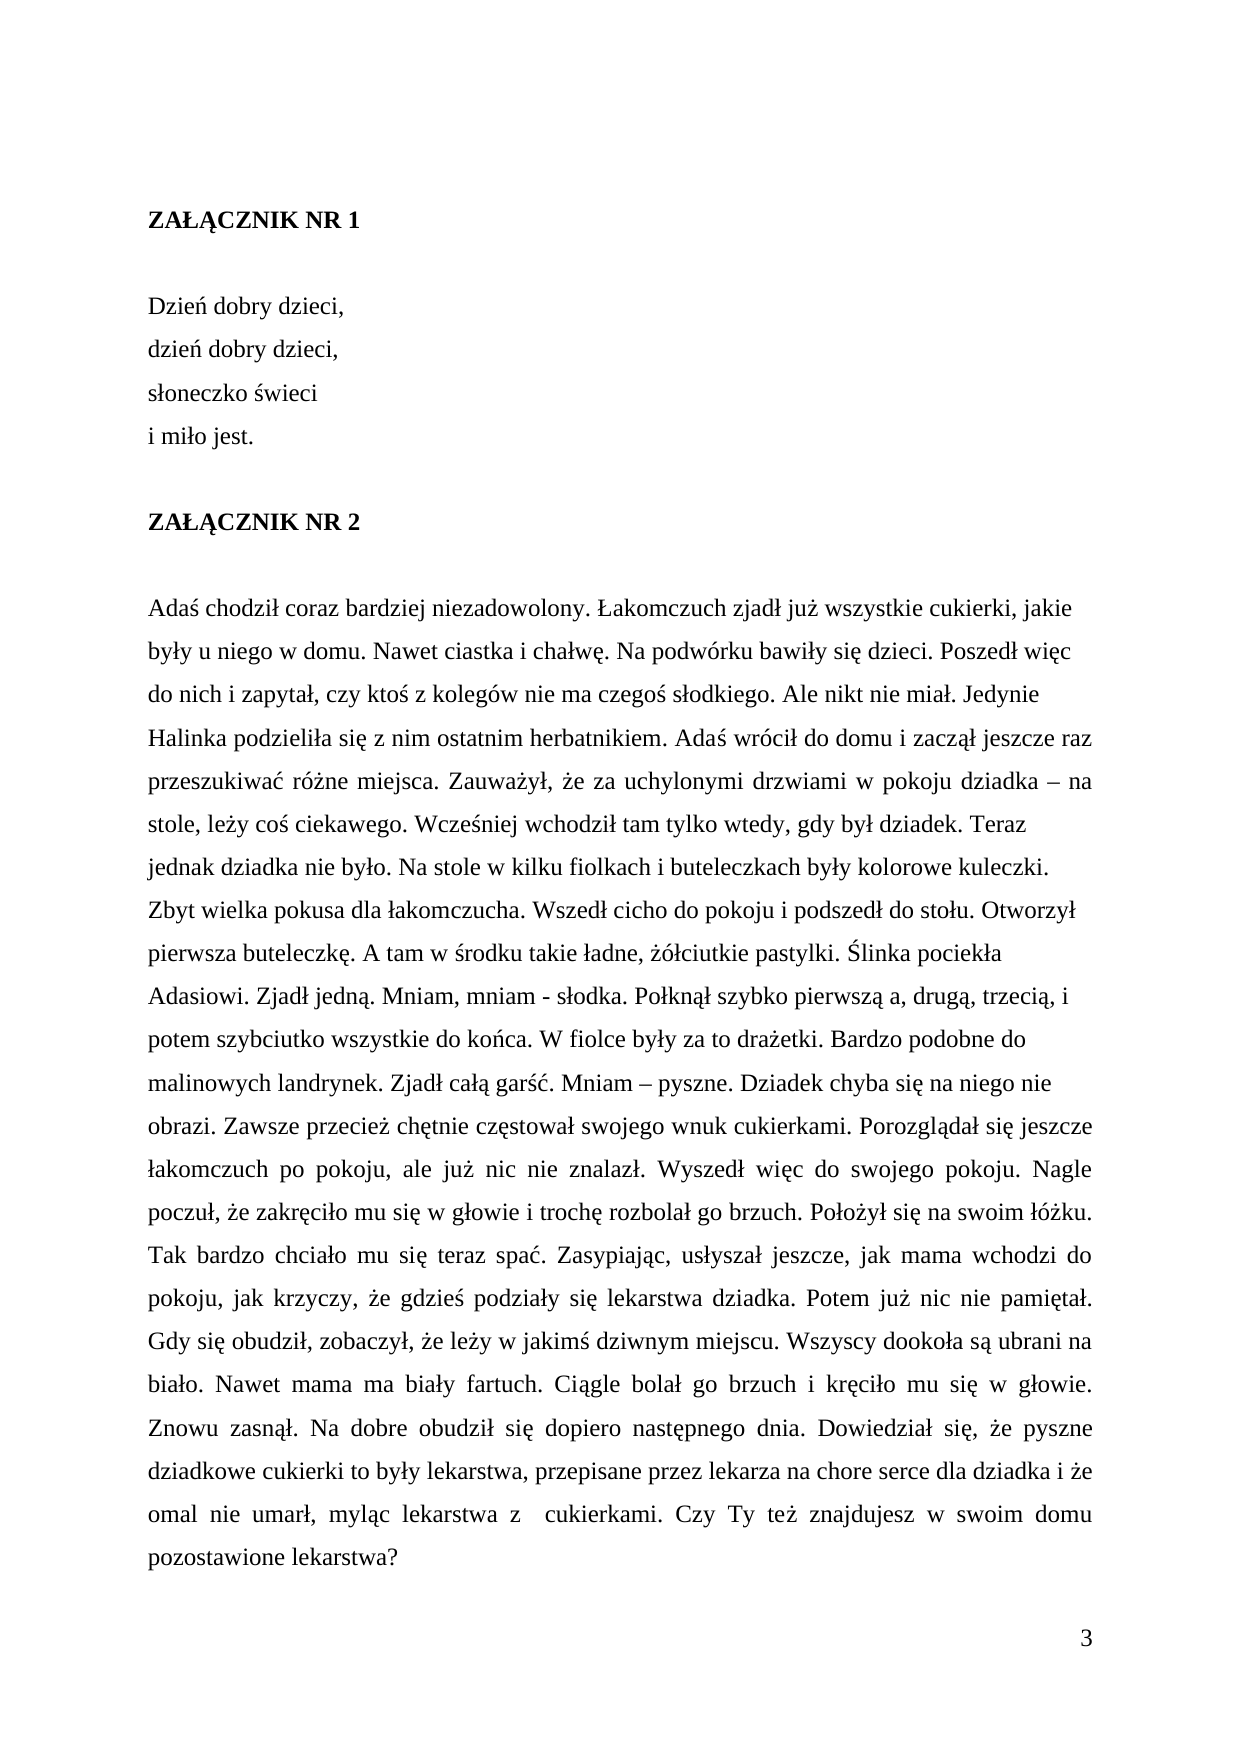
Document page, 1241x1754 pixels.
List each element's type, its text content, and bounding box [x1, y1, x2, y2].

text Adaś chodził coraz bardziej niezadowolony. Łakomczuch zjadł już wszystkie cukierki, jakie [148, 593, 1093, 622]
text potem szybciutko wszystkie do końca. W fiolce były za to drażetki. Bardzo podobne do [148, 1024, 1093, 1053]
text Zbyt wielka pokusa dla łakomczucha. Wszedł cicho do pokoju i podszedł do stołu. Otworzył [148, 895, 1093, 924]
text były u niego w domu. Nawet ciastka i chałwę. Na podwórku bawiły się dzieci. Poszedł więc [148, 636, 1093, 665]
text do nich i zapytał, czy ktoś z kolegów nie ma czegoś słodkiego. Ale nikt nie miał. Jedynie [148, 679, 1093, 708]
text słoneczko świeci [148, 378, 1093, 406]
text ZAŁĄCZNIK NR 1 [148, 205, 1093, 234]
text ZAŁĄCZNIK NR 2 [148, 507, 1093, 536]
text pierwsza buteleczkę. A tam w środku takie ładne, żółciutkie pastylki. Ślinka pociekła [148, 938, 1093, 967]
text Dzień dobry dzieci, [148, 291, 1093, 320]
text jednak dziadka nie było. Na stole w kilku fiolkach i buteleczkach były kolorowe kuleczki. [148, 852, 1093, 881]
text i miło jest. [148, 421, 1093, 449]
text Halinka podzieliła się z nim ostatnim herbatnikiem. Adaś wrócił do domu i zaczął jeszcze raz przeszukiwać różne miejsca. Zauważył, że za uchylonymi drzwiami w pokoju dziadka – na stole, leży coś ciekawego. Wcześniej wchodził tam tylko wtedy, gdy był dziadek. Teraz [148, 723, 1093, 838]
text dzień dobry dzieci, [148, 334, 1093, 363]
text Adasiowi. Zjadł jedną. Mniam, mniam - słodka. Połknął szybko pierwszą a, drugą, trzecią, i [148, 981, 1093, 1010]
text malinowych landrynek. Zjadł całą garść. Mniam – pyszne. Dziadek chyba się na niego nie [148, 1068, 1093, 1096]
text obrazi. Zawsze przecież chętnie częstował swojego wnuk cukierkami. Porozglądał się jeszcze łakomczuch po pokoju, ale już nic nie znalazł. Wyszedł więc do swojego pokoju. Nagle poczuł, że zakręciło mu się w głowie i trochę rozbolał go brzuch. Położył się na swoim łóżku. Tak bardzo chciało mu się teraz spać. Zasypiając, usłyszał jeszcze, jak mama wchodzi do pokoju, jak krzyczy, że gdzieś podziały się lekarstwa dziadka. Potem już nic nie pamiętał. Gdy się obudził, zobaczył, że leży w jakimś dziwnym miejscu. Wszyscy dookoła są ubrani na biało. Nawet mama ma biały fartuch. Ciągle bolał go brzuch i kręciło mu się w głowie. Znowu zasnął. Na dobre obudził się dopiero następnego dnia. Dowiedział się, że pyszne dziadkowe cukierki to były lekarstwa, przepisane przez lekarza na chore serce dla dziadka i że omal nie umarł, myląc lekarstwa z cukierkami. Czy Ty też znajdujesz w swoim domu pozostawione lekarstwa? [148, 1111, 1093, 1571]
